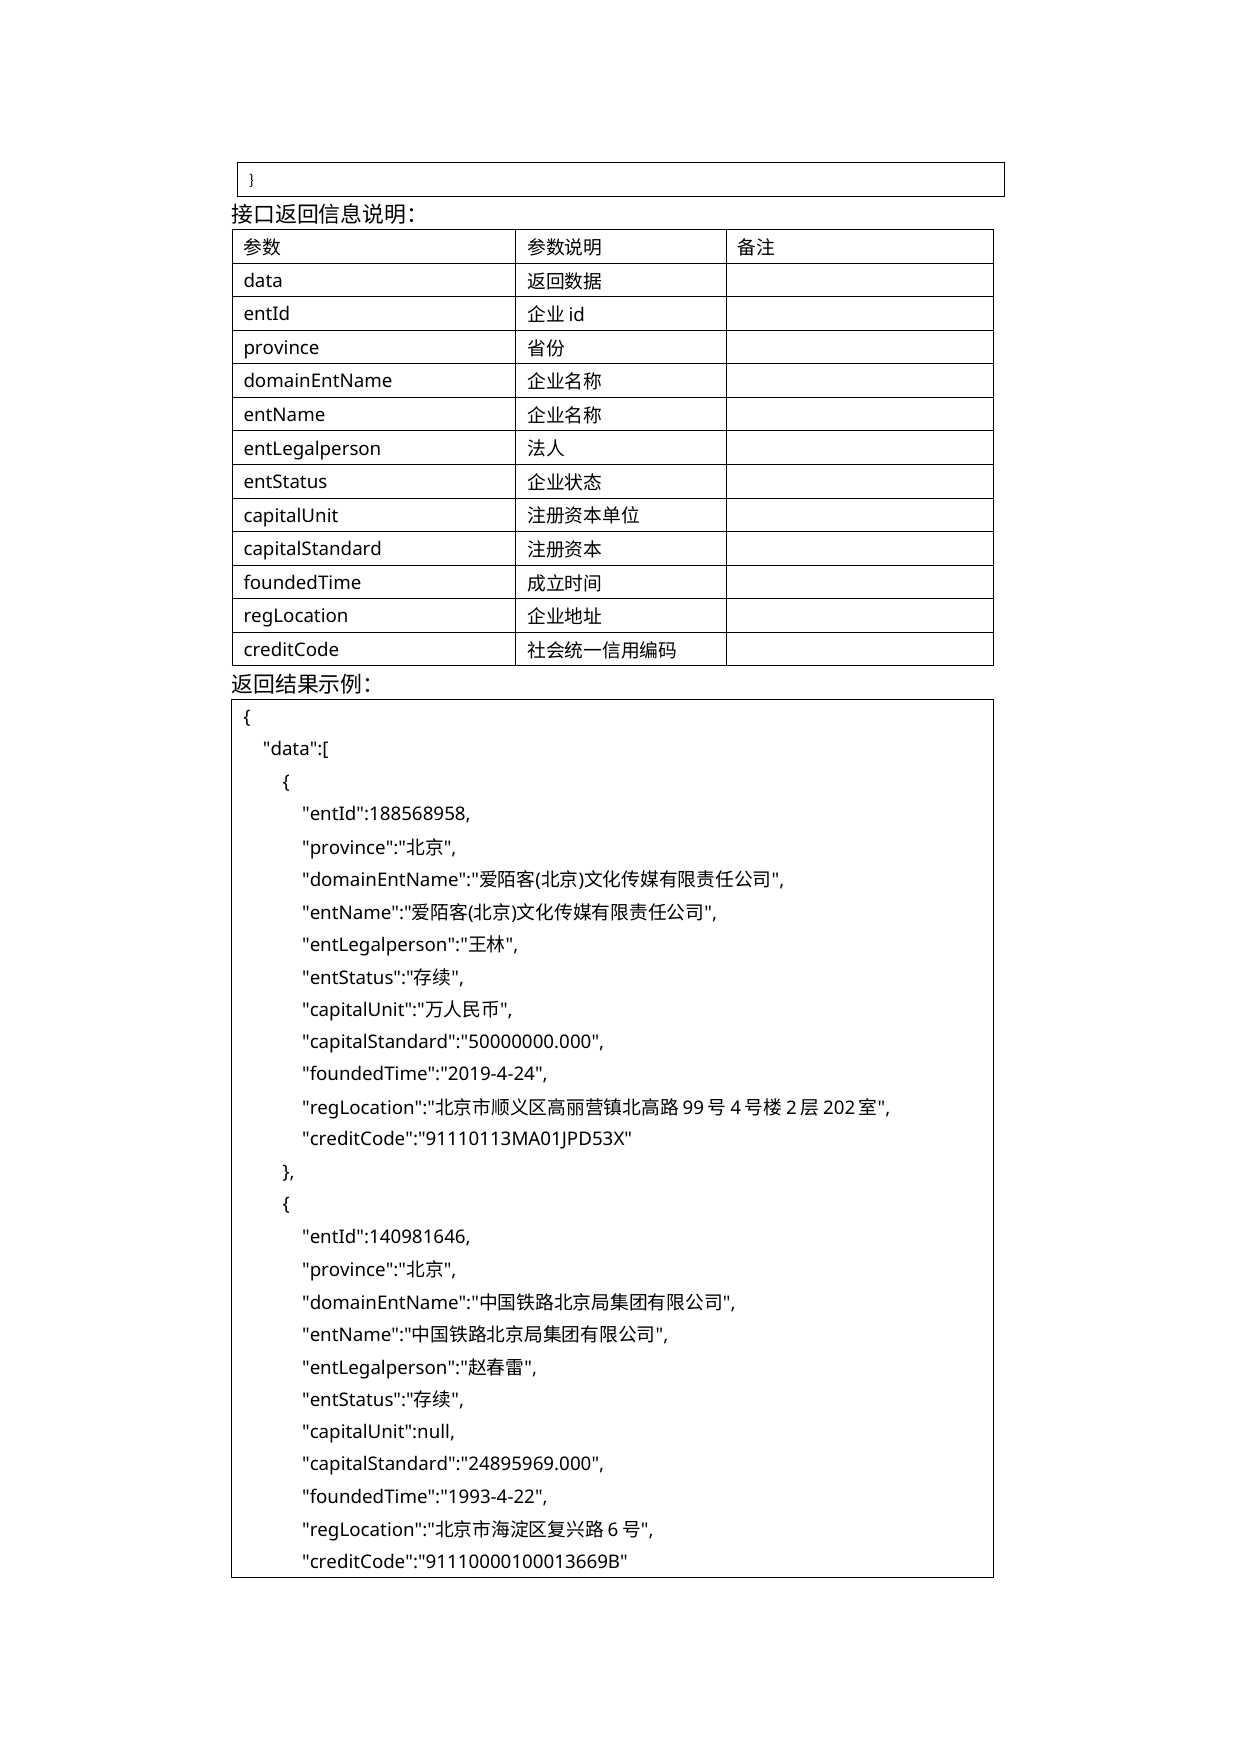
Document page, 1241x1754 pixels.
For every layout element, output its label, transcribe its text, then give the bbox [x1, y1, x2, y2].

table_cell entId [233, 297, 515, 330]
table_cell [727, 398, 993, 430]
table_cell [727, 499, 993, 531]
table_cell 返回数据 [516, 264, 726, 296]
table_cell 成立时间 [516, 566, 726, 598]
table_cell [727, 431, 993, 464]
table_header 备注 [727, 230, 993, 263]
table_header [232, 700, 993, 1577]
table_cell 省份 [516, 331, 726, 363]
table_cell domainEntName [233, 364, 515, 397]
table_cell [727, 566, 993, 598]
table_header 参数说明 [516, 230, 726, 263]
table_cell entName [233, 398, 515, 430]
table_cell [727, 532, 993, 564]
table_cell 企业id [516, 297, 726, 330]
table_cell capitalStandard [233, 532, 515, 564]
table_cell 注册资本 [516, 532, 726, 564]
table_cell 企业地址 [516, 599, 726, 632]
table_cell creditCode [233, 633, 515, 665]
table_cell 注册资本单位 [516, 499, 726, 531]
table_cell regLocation [233, 599, 515, 632]
table_cell [727, 364, 993, 397]
text 接口返回信息说明： [231, 197, 1053, 229]
table_cell 企业名称 [516, 364, 726, 397]
table_cell entLegalperson [233, 431, 515, 464]
table_cell 企业状态 [516, 465, 726, 497]
table_cell foundedTime [233, 566, 515, 598]
table_cell 企业名称 [516, 398, 726, 430]
table_cell [727, 264, 993, 296]
table_cell [727, 599, 993, 632]
table_cell [727, 465, 993, 497]
table_cell 法人 [516, 431, 726, 464]
table_cell province [233, 331, 515, 363]
table_cell capitalUnit [233, 499, 515, 531]
table_cell [727, 331, 993, 363]
table_cell [727, 297, 993, 330]
table_header { "likestr": "北京" } [238, 163, 1004, 196]
table_cell [727, 633, 993, 665]
table_header 参数 [233, 230, 515, 263]
table_cell entStatus [233, 465, 515, 497]
text 返回结果示例： [187, 666, 1053, 699]
table_cell 社会统一信用编码 [516, 633, 726, 665]
table_cell data [233, 264, 515, 296]
